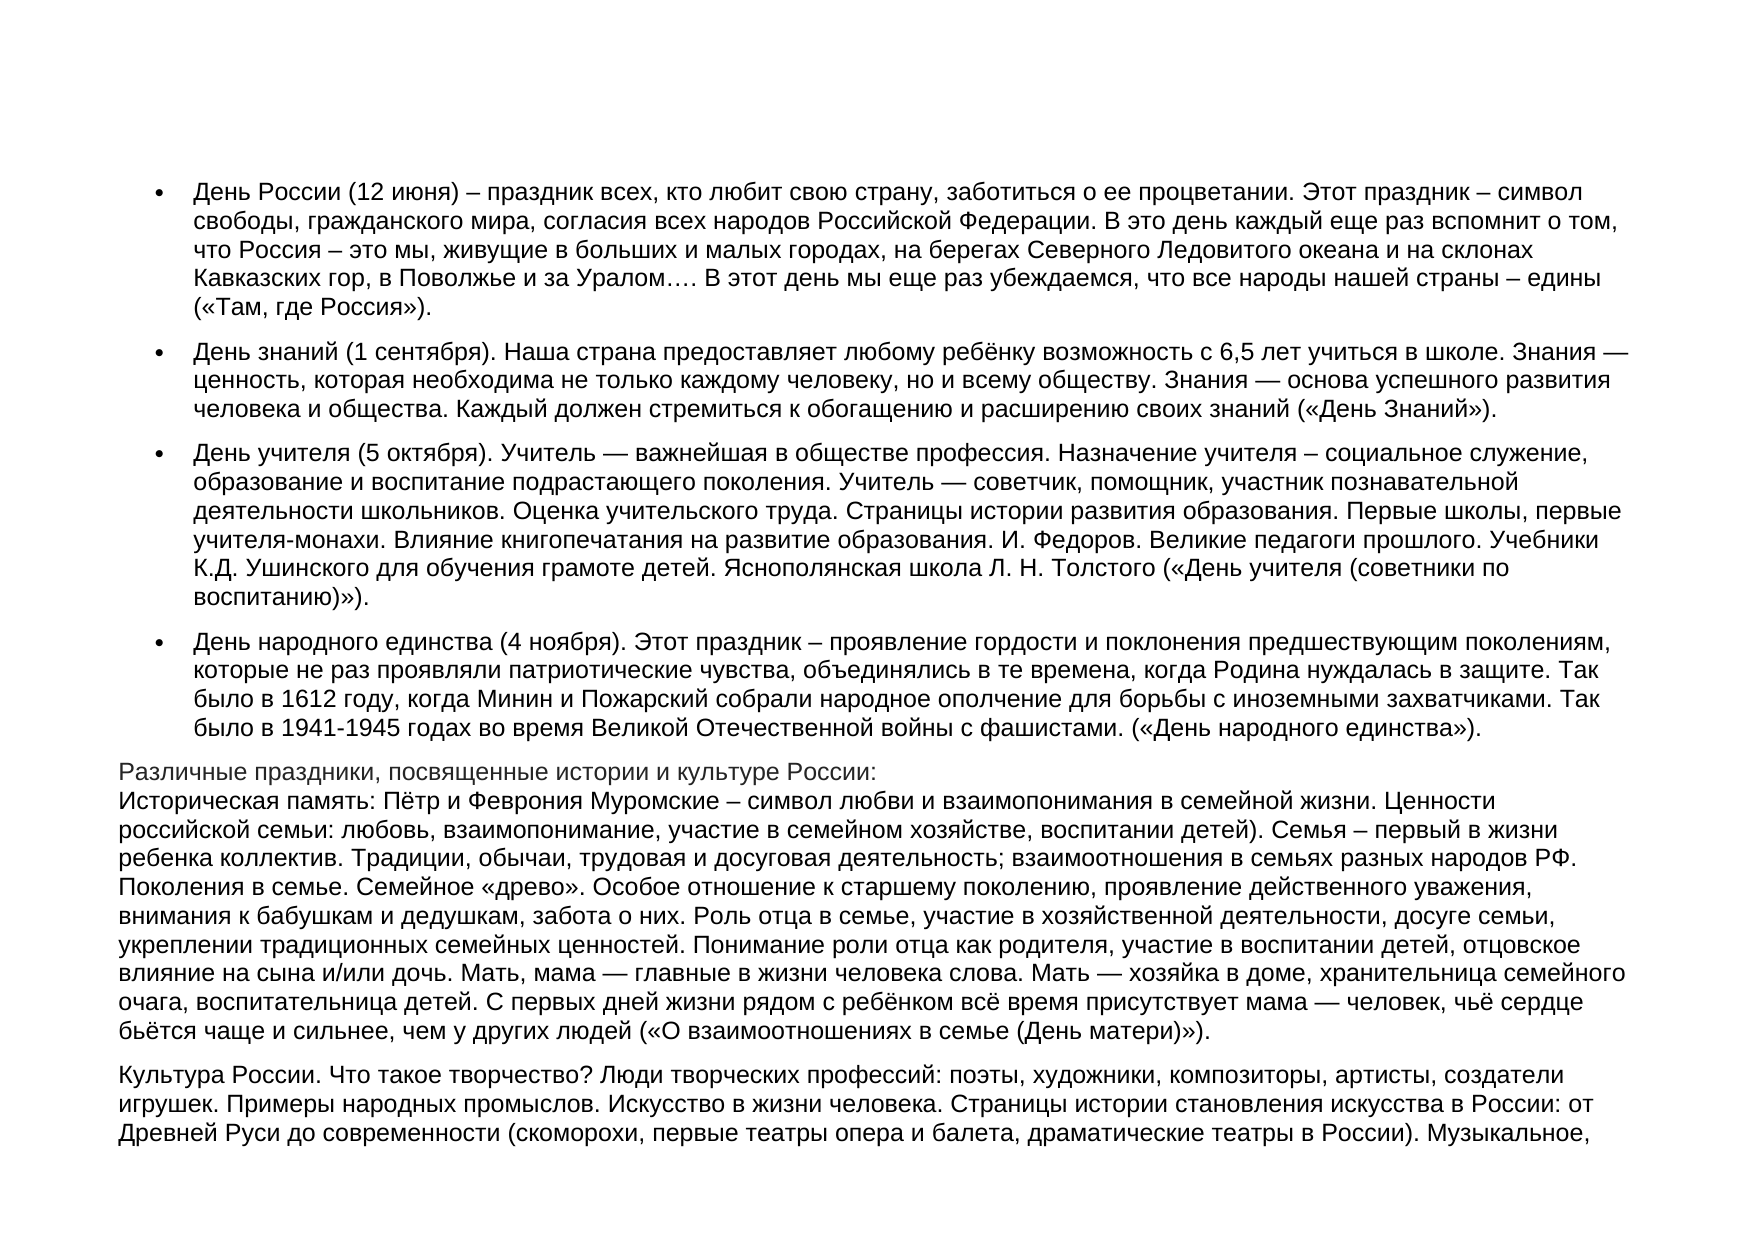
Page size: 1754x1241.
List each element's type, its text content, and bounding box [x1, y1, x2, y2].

list День народного единства (4 ноября). Этот праздник – проявление гордости и поклонения предшествующим поколениям, которые не раз проявляли патриотические чувства, объединялись в те времена, когда Родина нуждалась в защите. Так было в 1612 году, когда Минин и Пожарский собрали народное ополчение для борьбы с иноземными захватчиками. Так было в 1941-1945 годах во время Великой Отечественной войны с фашистами. («День народного единства»). [156, 627, 1636, 742]
text Историческая память: Пётр и Феврония Муромские – символ любви и взаимопонимания в семейной жизни. Ценности российской семьи: любовь, взаимопонимание, участие в семейном хозяйстве, воспитании детей). Семья – первый в жизни ребенка коллектив. Традиции, обычаи, трудовая и досуговая деятельность; взаимоотношения в семьях разных народов РФ. Поколения в семье. Семейное «древо». Особое отношение к старшему поколению, проявление действенного уважения, внимания к бабушкам и дедушкам, забота о них. Роль отца в семье, участие в хозяйственной деятельности, досуге семьи, укреплении традиционных семейных ценностей. Понимание роли отца как родителя, участие в воспитании детей, отцовское влияние на сына и/или дочь. Мать, мама — главные в жизни человека слова. Мать — хозяйка в доме, хранительница семейного очага, воспитательница детей. С первых дней жизни рядом с ребёнком всё время присутствует мама — человек, чьё сердце бьётся чаще и сильнее, чем у других людей («О взаимоотношениях в семье (День матери)»). [118, 786, 1636, 1045]
list День России (12 июня) – праздник всех, кто любит свою страну, заботиться о ее процветании. Этот праздник – символ свободы, гражданского мира, согласия всех народов Российской Федерации. В это день каждый еще раз вспомнит о том, что Россия – это мы, живущие в больших и малых городах, на берегах Северного Ледовитого океана и на склонах Кавказских гор, в Поволжье и за Уралом…. В этот день мы еще раз убеждаемся, что все народы нашей страны – едины («Там, где Россия»). [156, 177, 1636, 321]
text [118, 1060, 1636, 1147]
list День знаний (1 сентября). Наша страна предоставляет любому ребёнку возможность с 6,5 лет учиться в школе. Знания — ценность, которая необходима не только каждому человеку, но и всему обществу. Знания — основа успешного развития человека и общества. Каждый должен стремиться к обогащению и расширению своих знаний («День Знаний»). [156, 337, 1636, 423]
list День учителя (5 октября). Учитель — важнейшая в обществе профессия. Назначение учителя – социальное служение, образование и воспитание подрастающего поколения. Учитель — советчик, помощник, участник познавательной деятельности школьников. Оценка учительского труда. Страницы истории развития образования. Первые школы, первые учителя-монахи. Влияние книгопечатания на развитие образования. И. Федоров. Великие педагоги прошлого. Учебники К.Д. Ушинского для обучения грамоте детей. Яснополянская школа Л. Н. Толстого («День учителя (советники по воспитанию)»). [156, 438, 1636, 611]
text Различные праздники, посвященные истории и культуре России: [118, 757, 1636, 786]
